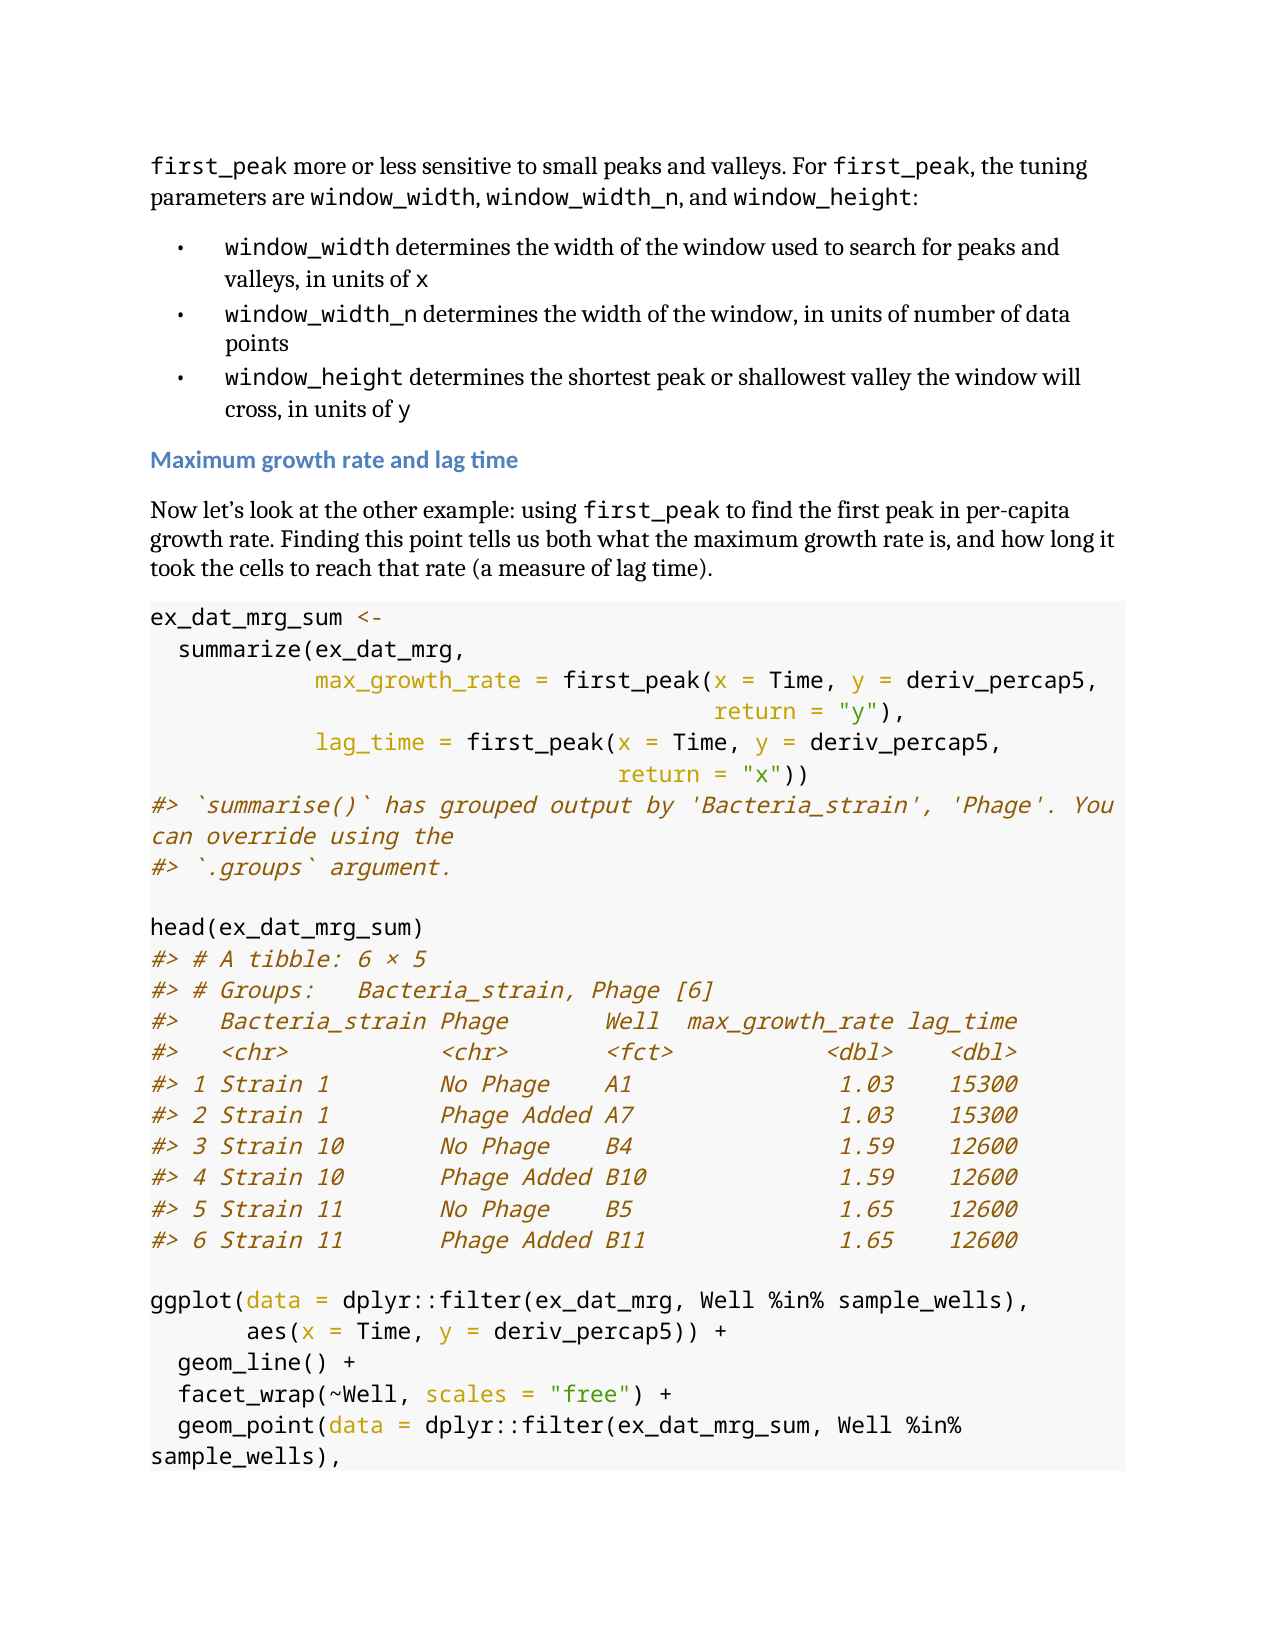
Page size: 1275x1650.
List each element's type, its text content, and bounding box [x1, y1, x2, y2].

list window_width determines the width of the window used to search for peaks and valleys, in units of x [175, 231, 1125, 294]
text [150, 150, 1125, 212]
subtitle Maximum growth rate and lag time [150, 444, 1125, 475]
text Now let’s look at the other example: using first_peak to find the first peak in per-capita growth rate. Finding this point tells us both what the maximum growth rate is, and how long it took the cells to reach that rate (a measure of lag time). [150, 494, 1125, 583]
list window_width_n determines the width of the window, in units of number of data points [175, 297, 1125, 357]
list window_height determines the shortest peak or shallowest valley the window will cross, in units of y [175, 361, 1125, 424]
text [150, 601, 1125, 1471]
